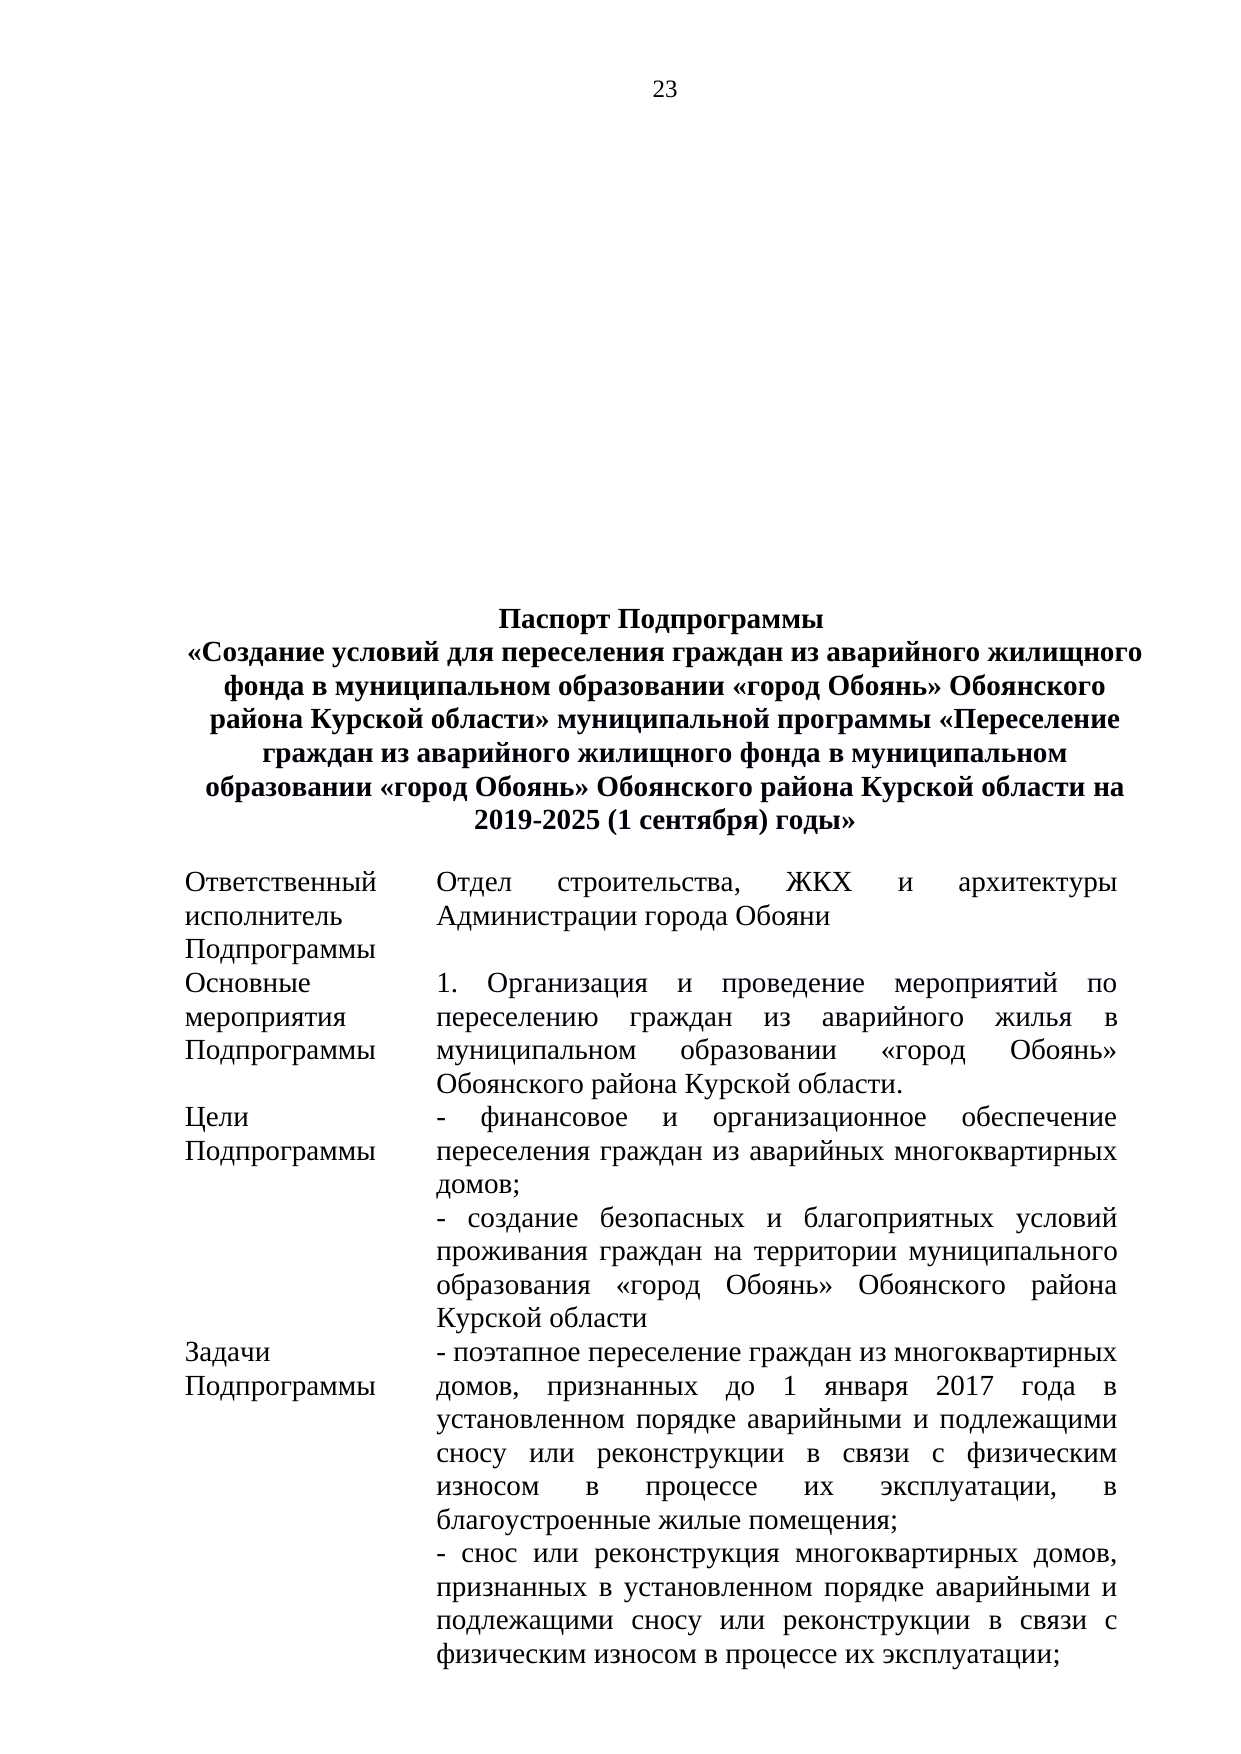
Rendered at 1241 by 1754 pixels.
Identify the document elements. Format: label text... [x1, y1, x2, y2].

table_header Ответственный исполнитель Подпрограммы [177, 865, 429, 965]
table_cell - финансовое и организационное обеспечение переселения граждан из аварийных многоквартирных домов; - создание безопасных и благоприятных условий проживания граждан на территории муниципального образования «город Обоянь» Обоянского района Курской области [429, 1099, 1125, 1334]
table_header Отдел строительства, ЖКХ и архитектуры Администрации города Обояни [429, 865, 1125, 965]
list Паспорт Подпрограммы [177, 601, 1152, 634]
table_cell Цели Подпрограммы [177, 1099, 429, 1334]
table_cell Задачи Подпрограммы [177, 1334, 429, 1669]
table_cell Основные мероприятия Подпрограммы [177, 965, 429, 1099]
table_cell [429, 1334, 1125, 1669]
list «Создание условий для переселения граждан из аварийного жилищного фонда в муниципальном образовании «город Обоянь» Обоянского района Курской области» муниципальной программы «Переселение граждан из аварийного жилищного фонда в муниципальном образовании «город Обоянь» Обоянского района Курской области на 2019-2025 (1 сентября) годы» [177, 634, 1152, 836]
table_cell 1. Организация и проведение мероприятий по переселению граждан из аварийного жилья в муниципальном образовании «город Обоянь» Обоянского района Курской области. [429, 965, 1125, 1099]
